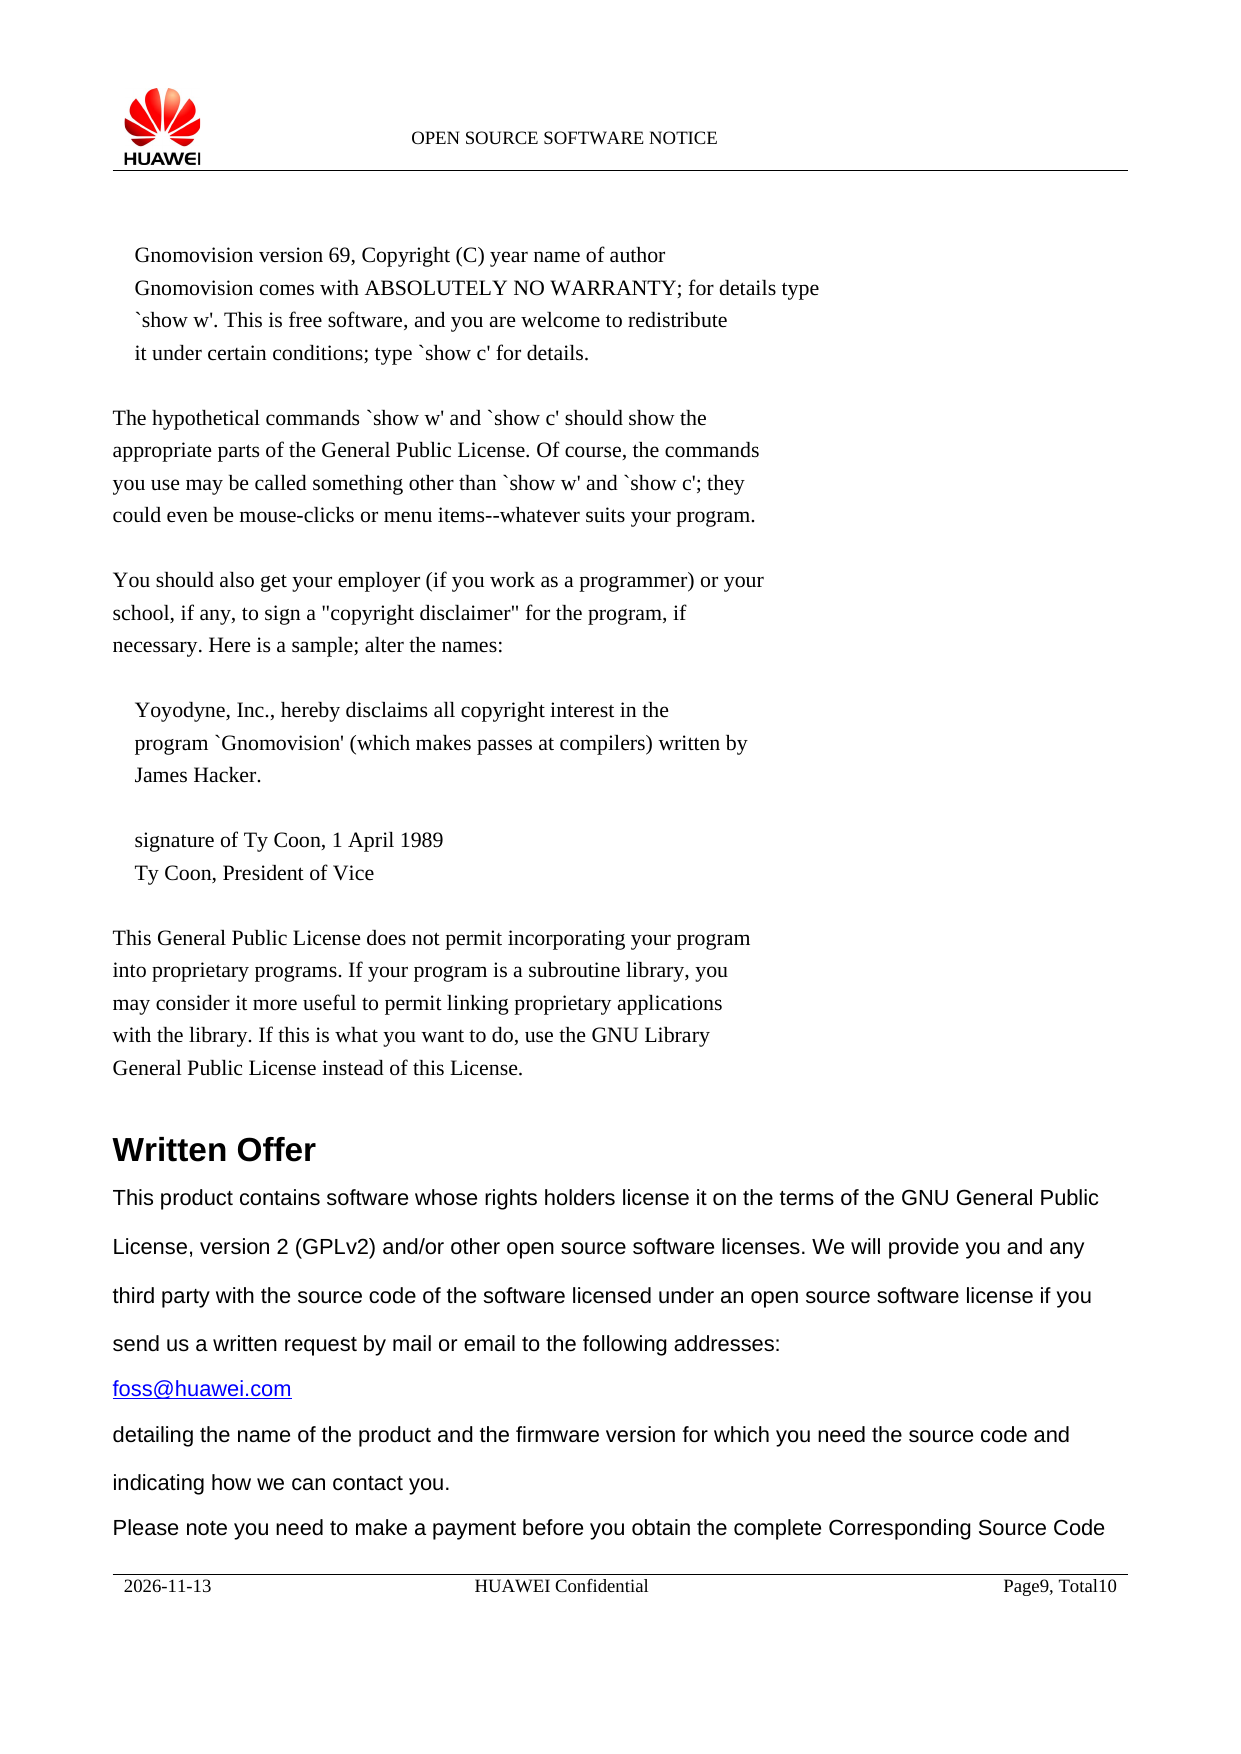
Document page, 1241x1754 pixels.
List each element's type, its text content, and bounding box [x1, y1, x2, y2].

text detailing the name of the product and the firmware version for which you need the source code and indicating how we can contact you. [112, 1418, 1128, 1499]
picture [124, 88, 201, 165]
text Written Offer [112, 1116, 1128, 1181]
text foss@huawei.com [112, 1373, 1128, 1405]
text This product contains software whose rights holders license it on the terms of the GNU General Public License, version 2 (GPLv2) and/or other open source software licenses. We will provide you and any third party with the source code of the software licensed under an open source software license if you send us a written request by mail or email to the following addresses: [112, 1181, 1128, 1360]
